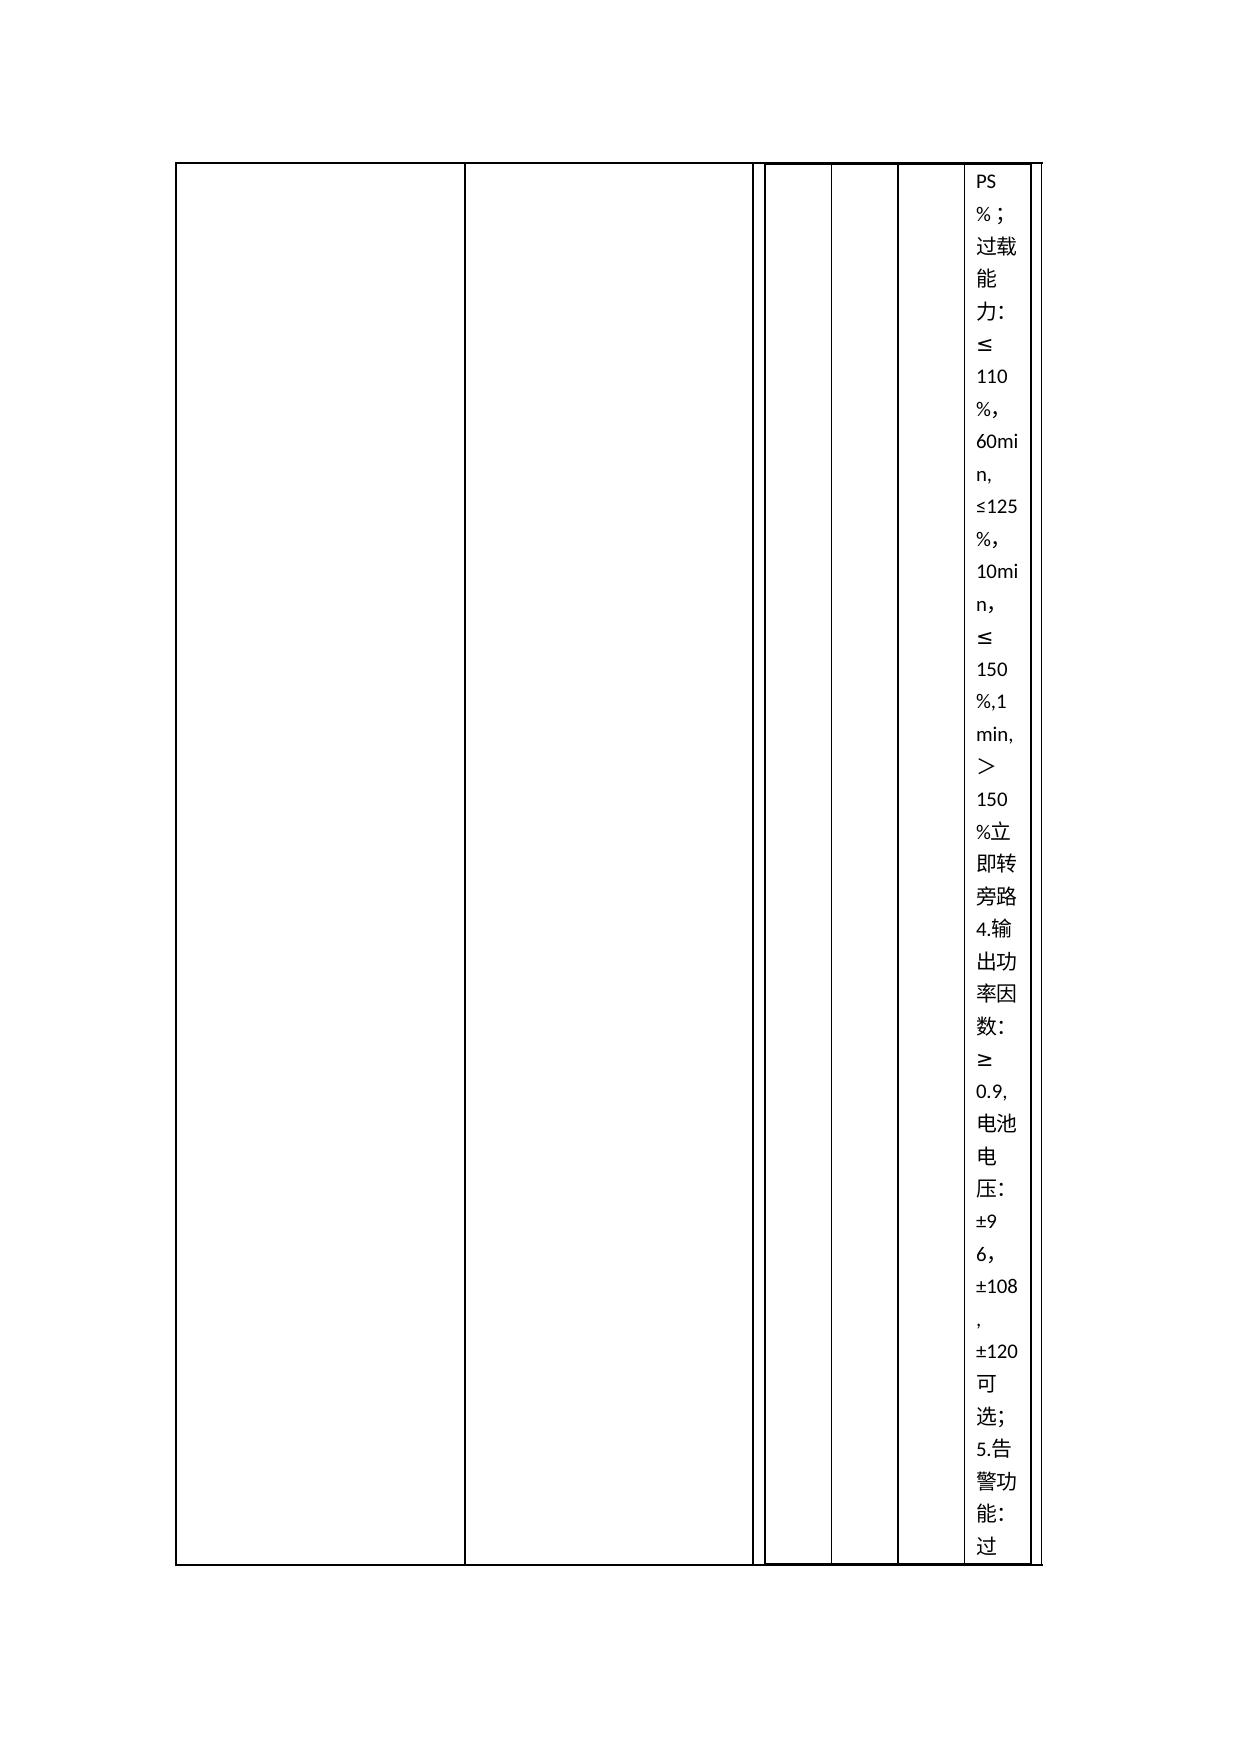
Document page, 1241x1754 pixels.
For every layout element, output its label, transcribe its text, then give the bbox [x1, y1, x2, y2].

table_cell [899, 165, 964, 1563]
table_cell [177, 164, 464, 1564]
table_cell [754, 164, 764, 1564]
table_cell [1032, 164, 1041, 1564]
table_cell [832, 165, 897, 1563]
table_cell 1 [466, 164, 752, 1564]
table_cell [965, 165, 1030, 1563]
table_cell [766, 165, 831, 1563]
